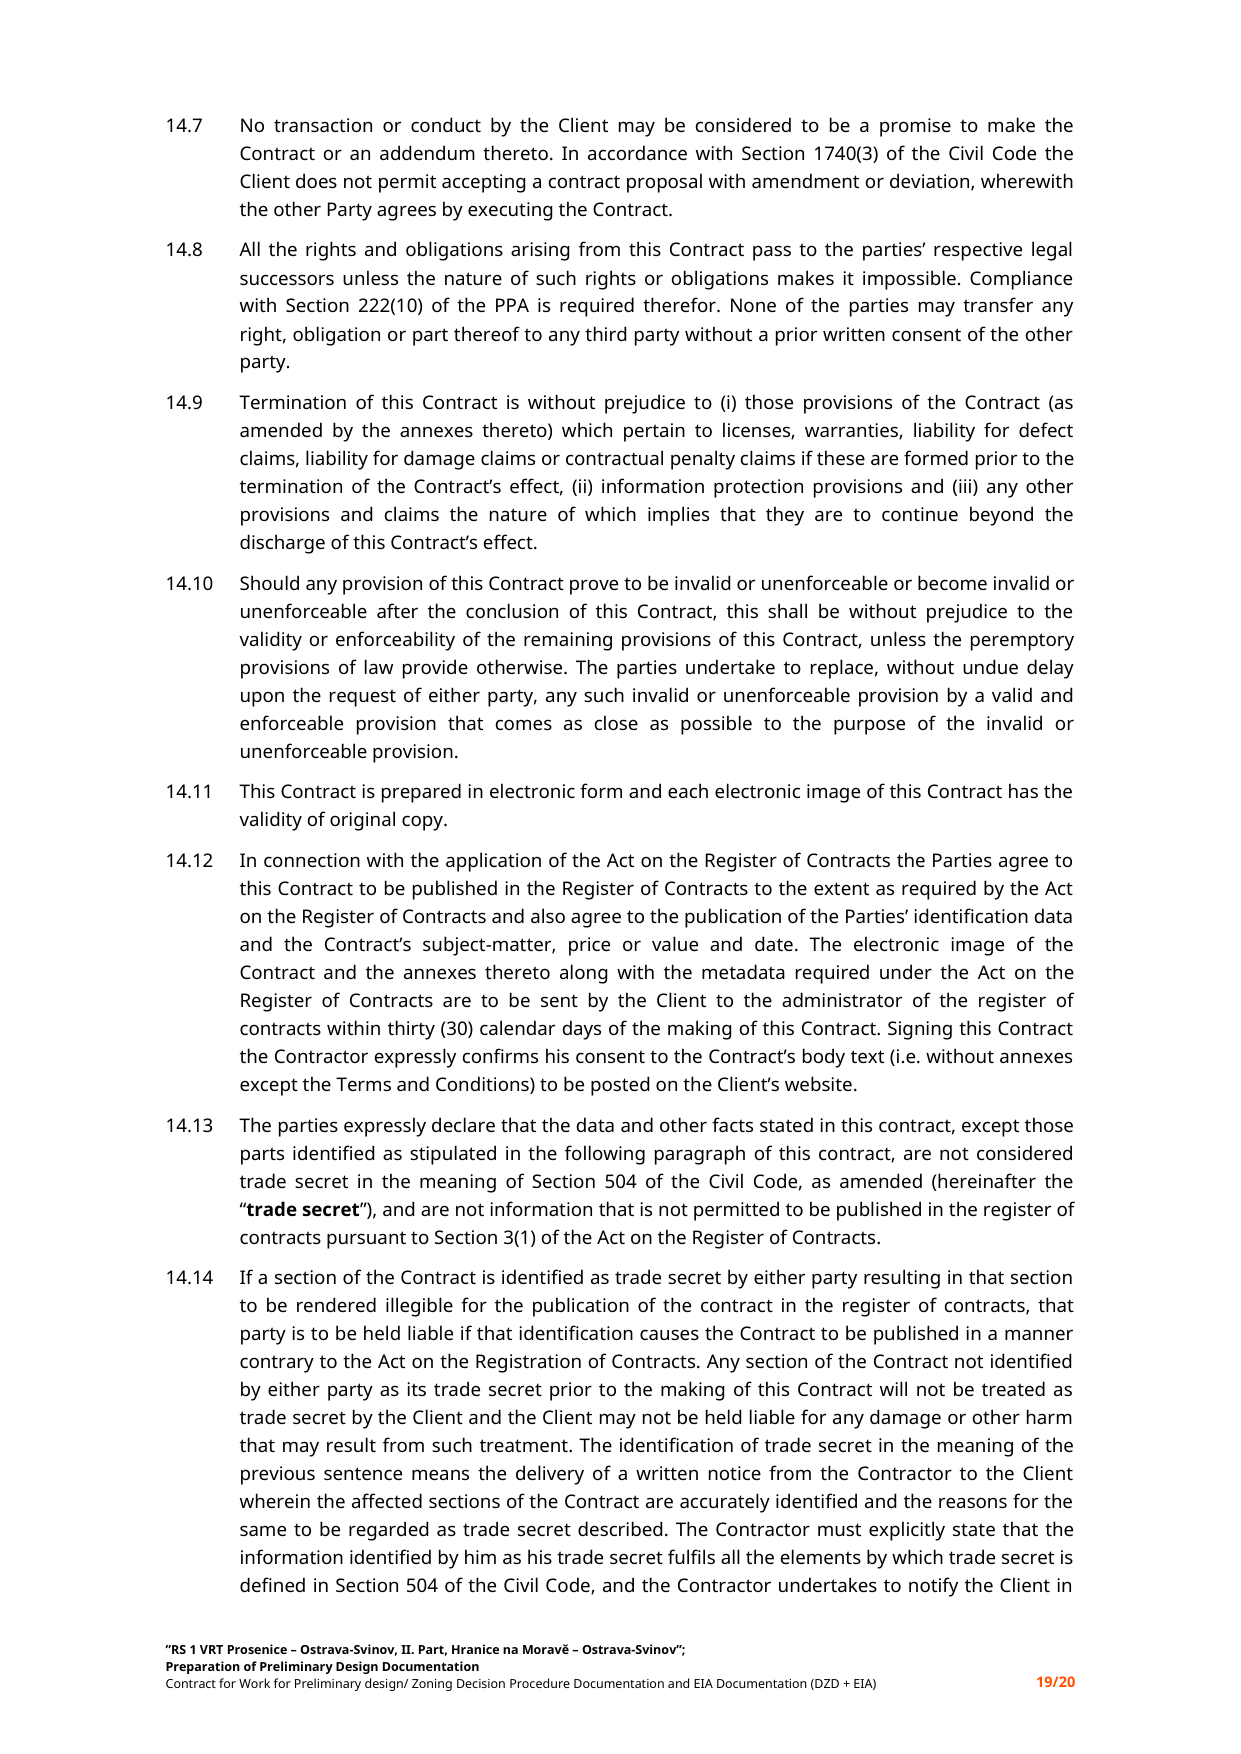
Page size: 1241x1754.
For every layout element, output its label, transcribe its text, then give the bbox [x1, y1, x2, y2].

text Termination of this Contract is without prejudice to (i) those provisions of the Contract (as amended by the annexes thereto) which pertain to licenses, warranties, liability for defect claims, liability for damage claims or contractual penalty claims if these are formed prior to the termination of the Contract’s effect, (ii) information protection provisions and (iii) any other provisions and claims the nature of which implies that they are to continue beyond the discharge of this Contract’s effect. [165, 389, 1075, 555]
text This Contract is prepared in electronic form and each electronic image of this Contract has the validity of original copy. [165, 779, 1075, 832]
text No transaction or conduct by the Client may be considered to be a promise to make the Contract or an addendum thereto. In accordance with Section 1740(3) of the Civil Code the Client does not permit accepting a contract proposal with amendment or deviation, wherewith the other Party agrees by executing the Contract. [165, 112, 1075, 222]
text All the rights and obligations arising from this Contract pass to the parties’ respective legal successors unless the nature of such rights or obligations makes it impossible. Compliance with Section 222(10) of the PPA is required therefor. None of the parties may transfer any right, obligation or part thereof to any third party without a prior written consent of the other party. [165, 237, 1075, 374]
text The parties expressly declare that the data and other facts stated in this contract, except those parts identified as stipulated in the following paragraph of this contract, are not considered trade secret in the meaning of Section 504 of the Civil Code, as amended (hereinafter the “trade secret”), and are not information that is not permitted to be published in the register of contracts pursuant to Section 3(1) of the Act on the Register of Contracts. [165, 1112, 1075, 1249]
text In connection with the application of the Act on the Register of Contracts the Parties agree to this Contract to be published in the Register of Contracts to the extent as required by the Act on the Register of Contracts and also agree to the publication of the Parties’ identification data and the Contract’s subject-matter, price or value and date. The electronic image of the Contract and the annexes thereto along with the metadata required under the Act on the Register of Contracts are to be sent by the Client to the administrator of the register of contracts within thirty (30) calendar days of the making of this Contract. Signing this Contract the Contractor expressly confirms his consent to the Contract’s body text (i.e. without annexes except the Terms and Conditions) to be posted on the Client’s website. [165, 847, 1075, 1097]
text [165, 1264, 1075, 1598]
text Should any provision of this Contract prove to be invalid or unenforceable or become invalid or unenforceable after the conclusion of this Contract, this shall be without prejudice to the validity or enforceability of the remaining provisions of this Contract, unless the peremptory provisions of law provide otherwise. The parties undertake to replace, without undue delay upon the request of either party, any such invalid or unenforceable provision by a valid and enforceable provision that comes as close as possible to the purpose of the invalid or unenforceable provision. [165, 570, 1075, 764]
